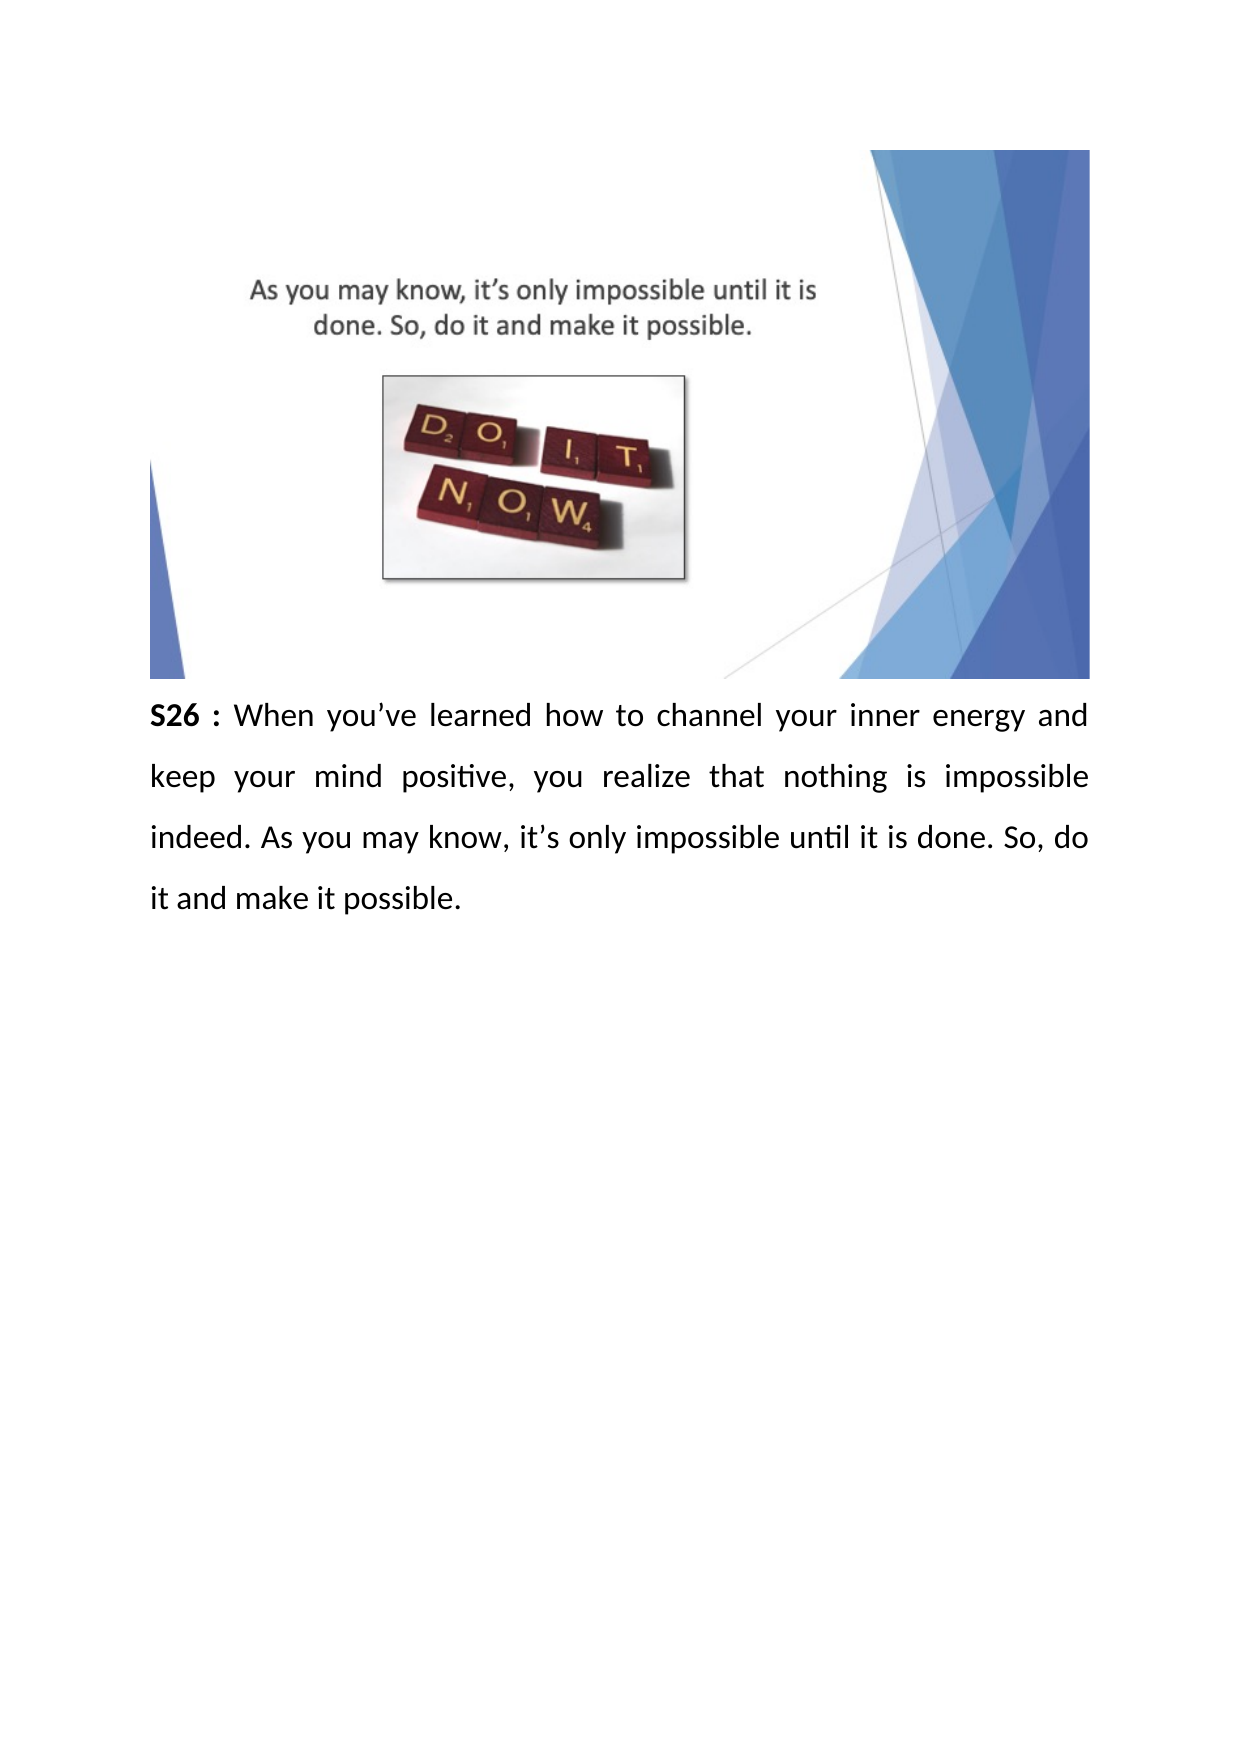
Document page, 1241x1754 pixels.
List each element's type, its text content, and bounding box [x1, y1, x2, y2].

picture [150, 150, 1090, 679]
text S26 : When you’ve learned how to channel your inner energy and keep your mind positive, you realize that nothing is impossible indeed. As you may know, it’s only impossible until it is done. So, do it and make it possible. [150, 694, 1090, 918]
